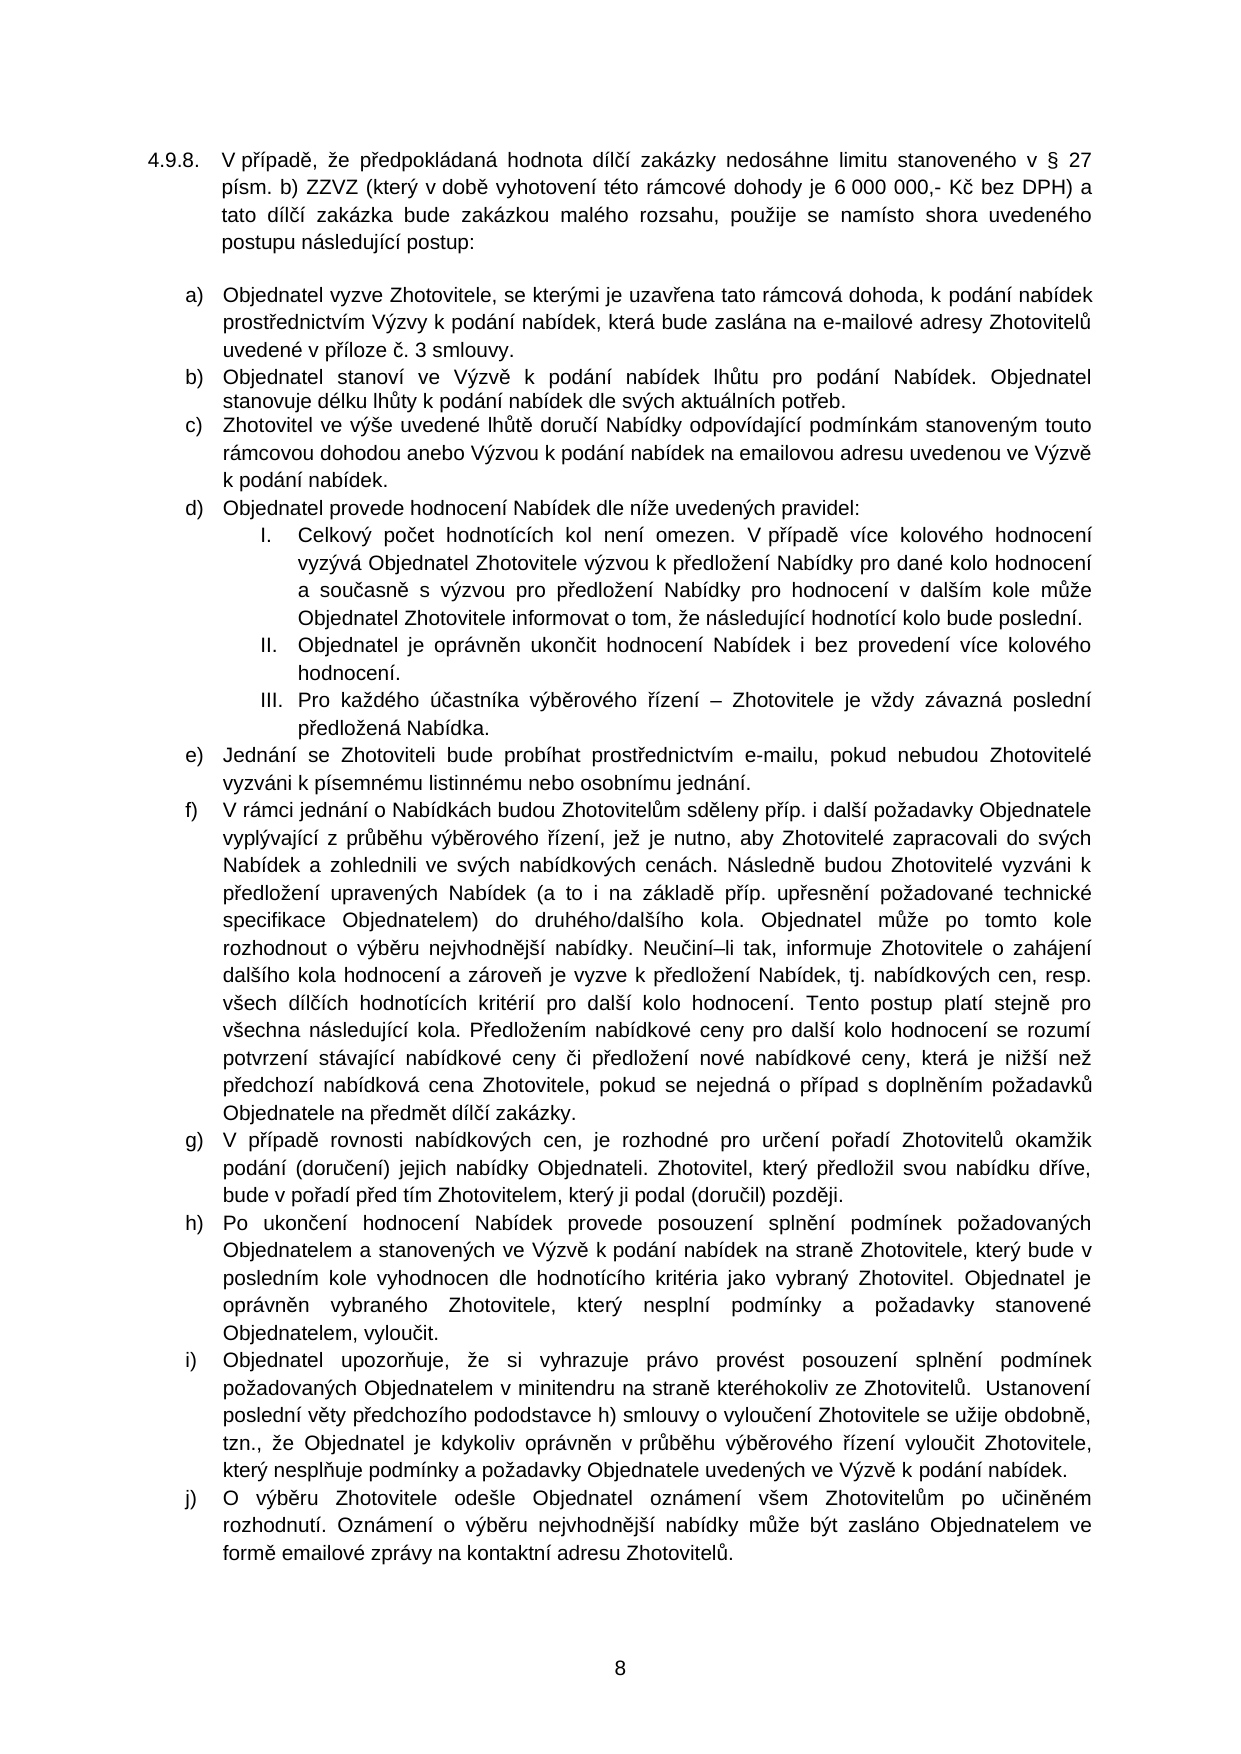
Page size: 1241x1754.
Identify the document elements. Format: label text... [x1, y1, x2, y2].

list Objednatel upozorňuje, že si vyhrazuje právo provést posouzení splnění podmínek požadovaných Objednatelem v minitendru na straně kteréhokoliv ze Zhotovitelů. Ustanovení poslední věty předchozího pododstavce h) smlouvy o vyloučení Zhotovitele se užije obdobně, tzn., že Objednatel je kdykoliv oprávněn v průběhu výběrového řízení vyloučit Zhotovitele, který nesplňuje podmínky a požadavky Objednatele uvedených ve Výzvě k podání nabídek. [185, 1348, 1093, 1482]
list Objednatel stanoví ve Výzvě k podání nabídek lhůtu pro podání Nabídek. Objednatel stanovuje délku lhůty k podání nabídek dle svých aktuálních potřeb. [185, 365, 1093, 413]
list Objednatel je oprávněn ukončit hodnocení Nabídek i bez provedení více kolového hodnocení. [260, 633, 1093, 684]
list V případě rovnosti nabídkových cen, je rozhodné pro určení pořadí Zhotovitelů okamžik podání (doručení) jejich nabídky Objednateli. Zhotovitel, který předložil svou nabídku dříve, bude v pořadí před tím Zhotovitelem, který ji podal (doručil) později. [185, 1128, 1093, 1207]
list O výběru Zhotovitele odešle Objednatel oznámení všem Zhotovitelům po učiněném rozhodnutí. Oznámení o výběru nejvhodnější nabídky může být zasláno Objednatelem ve formě emailové zprávy na kontaktní adresu Zhotovitelů. [185, 1486, 1093, 1564]
list Objednatel provede hodnocení Nabídek dle níže uvedených pravidel: [185, 496, 1093, 519]
list Celkový počet hodnotících kol není omezen. V případě více kolového hodnocení vyzývá Objednatel Zhotovitele výzvou k předložení Nabídky pro dané kolo hodnocení a současně s výzvou pro předložení Nabídky pro hodnocení v dalším kole může Objednatel Zhotovitele informovat o tom, že následující hodnotící kolo bude poslední. [260, 523, 1093, 629]
list V rámci jednání o Nabídkách budou Zhotovitelům sděleny příp. i další požadavky Objednatele vyplývající z průběhu výběrového řízení, jež je nutno, aby Zhotovitelé zapracovali do svých Nabídek a zohlednili ve svých nabídkových cenách. Následně budou Zhotovitelé vyzváni k předložení upravených Nabídek (a to i na základě příp. upřesnění požadované technické specifikace Objednatelem) do druhého/dalšího kola. Objednatel může po tomto kole rozhodnout o výběru nejvhodnější nabídky. Neučiní–li tak, informuje Zhotovitele o zahájení dalšího kola hodnocení a zároveň je vyzve k předložení Nabídek, tj. nabídkových cen, resp. všech dílčích hodnotících kritérií pro další kolo hodnocení. Tento postup platí stejně pro všechna následující kola. Předložením nabídkové ceny pro další kolo hodnocení se rozumí potvrzení stávající nabídkové ceny či předložení nové nabídkové ceny, která je nižší než předchozí nabídková cena Zhotovitele, pokud se nejedná o případ s doplněním požadavků Objednatele na předmět dílčí zakázky. [185, 798, 1093, 1124]
list Objednatel vyzve Zhotovitele, se kterými je uzavřena tato rámcová dohoda, k podání nabídek prostřednictvím Výzvy k podání nabídek, která bude zaslána na e-mailové adresy Zhotovitelů uvedené v příloze č. 3 smlouvy. [185, 283, 1093, 362]
list Po ukončení hodnocení Nabídek provede posouzení splnění podmínek požadovaných Objednatelem a stanovených ve Výzvě k podání nabídek na straně Zhotovitele, který bude v posledním kole vyhodnocen dle hodnotícího kritéria jako vybraný Zhotovitel. Objednatel je oprávněn vybraného Zhotovitele, který nesplní podmínky a požadavky stanovené Objednatelem, vyloučit. [185, 1211, 1093, 1344]
list Jednání se Zhotoviteli bude probíhat prostřednictvím e-mailu, pokud nebudou Zhotovitelé vyzváni k písemnému listinnému nebo osobnímu jednání. [185, 743, 1093, 794]
list Zhotovitel ve výše uvedené lhůtě doručí Nabídky odpovídající podmínkám stanoveným touto rámcovou dohodou anebo Výzvou k podání nabídek na emailovou adresu uvedenou ve Výzvě k podání nabídek. [185, 413, 1093, 492]
list Pro každého účastníka výběrového řízení – Zhotovitele je vždy závazná poslední předložená Nabídka. [260, 688, 1093, 739]
subtitle V případě, že předpokládaná hodnota dílčí zakázky nedosáhne limitu stanoveného v § 27 písm. b) ZZVZ (který v době vyhotovení této rámcové dohody je 6 000 000,- Kč bez DPH) a tato dílčí zakázka bude zakázkou malého rozsahu, použije se namísto shora uvedeného postupu následující postup: [148, 148, 1093, 254]
